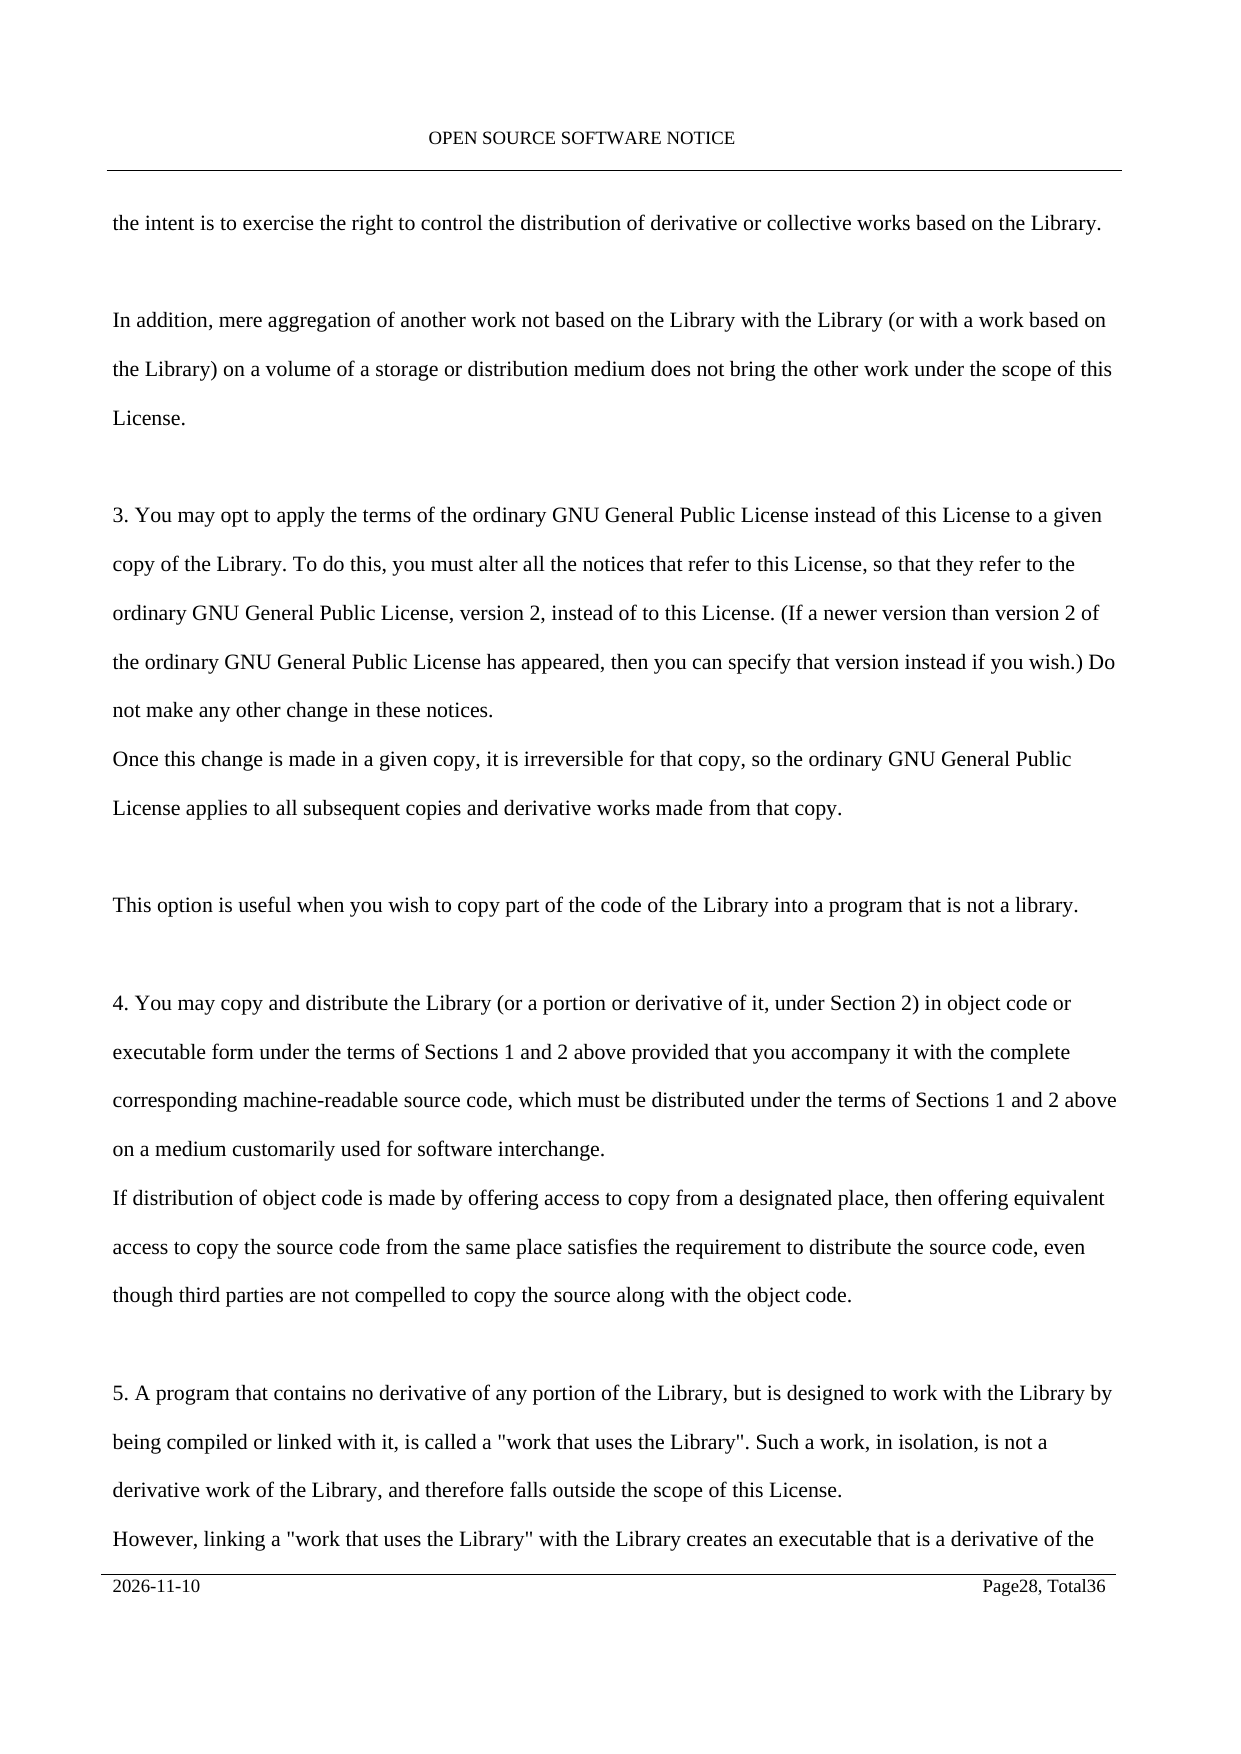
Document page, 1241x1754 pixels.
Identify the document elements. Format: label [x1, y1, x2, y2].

text [112, 206, 1128, 1555]
